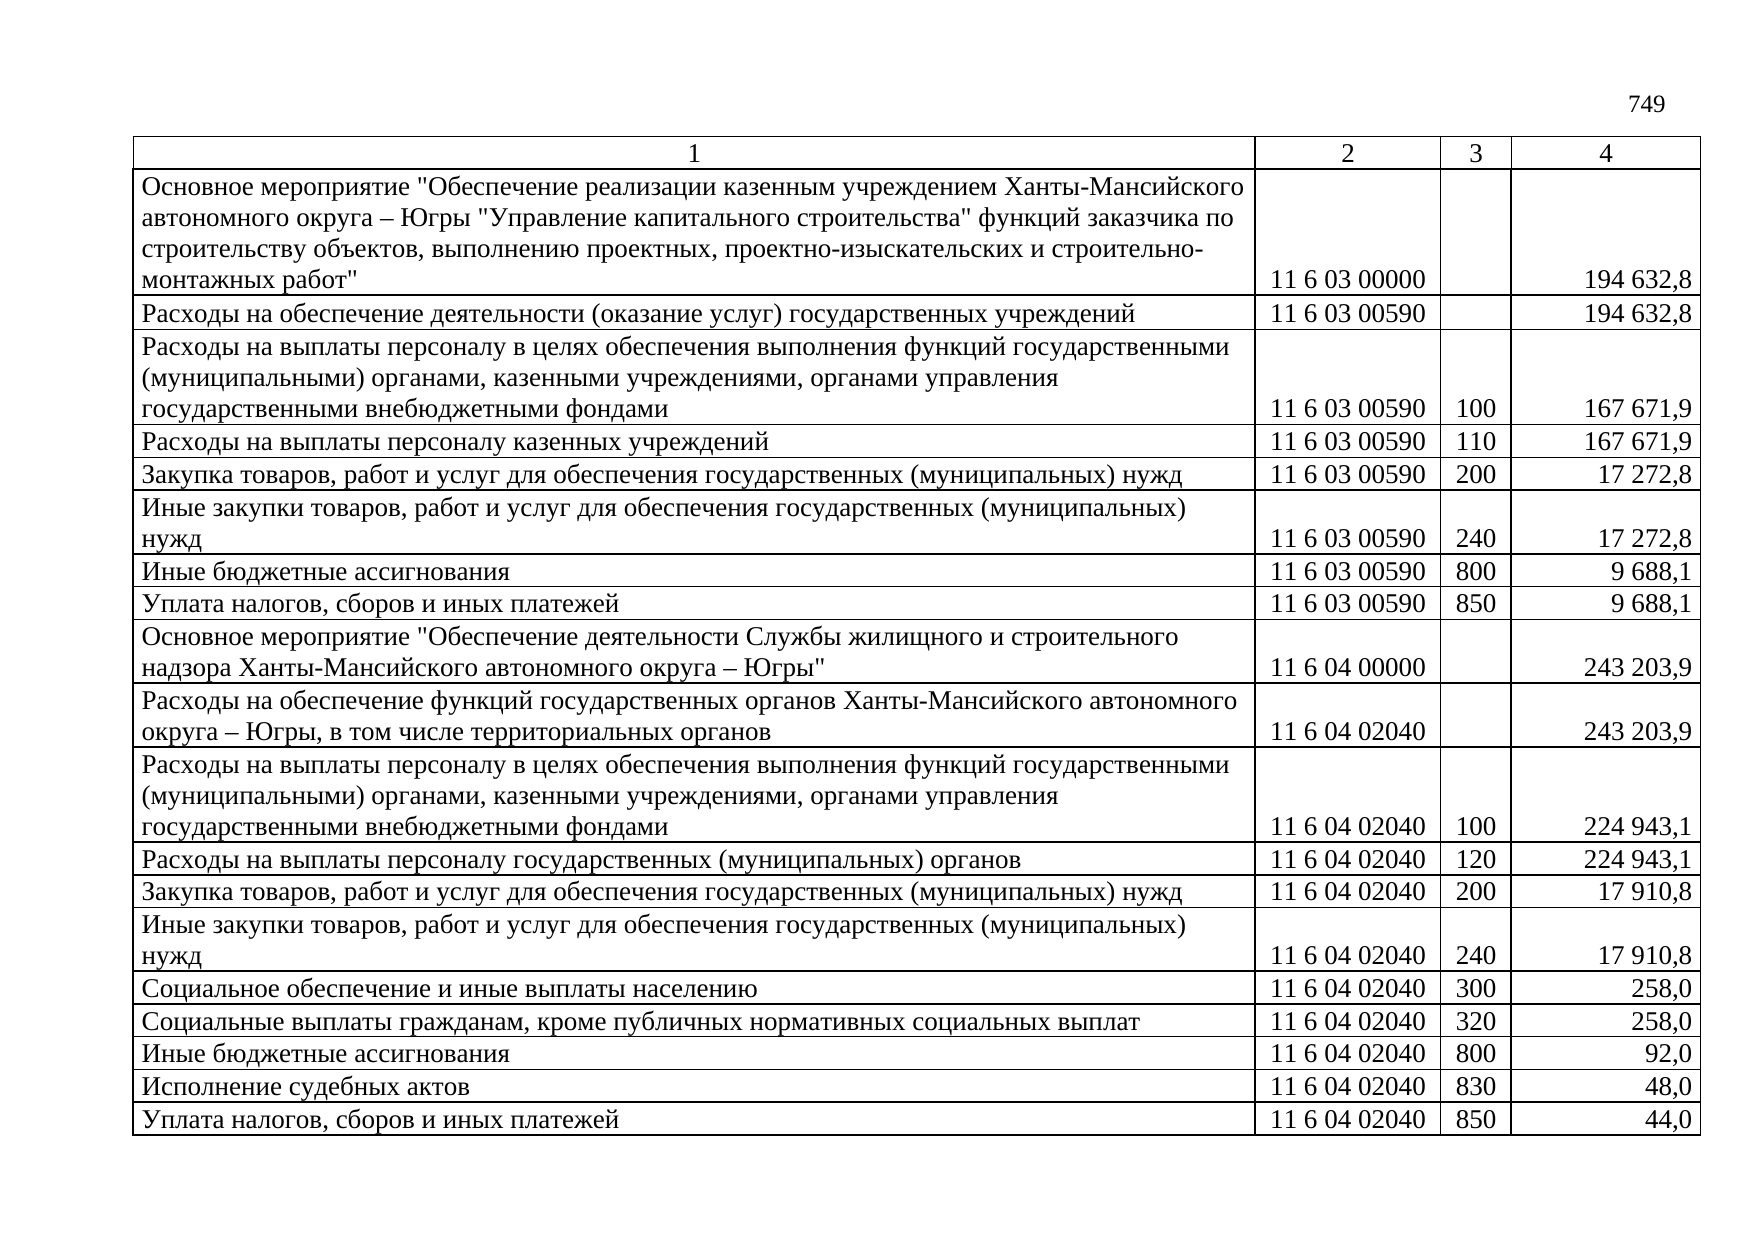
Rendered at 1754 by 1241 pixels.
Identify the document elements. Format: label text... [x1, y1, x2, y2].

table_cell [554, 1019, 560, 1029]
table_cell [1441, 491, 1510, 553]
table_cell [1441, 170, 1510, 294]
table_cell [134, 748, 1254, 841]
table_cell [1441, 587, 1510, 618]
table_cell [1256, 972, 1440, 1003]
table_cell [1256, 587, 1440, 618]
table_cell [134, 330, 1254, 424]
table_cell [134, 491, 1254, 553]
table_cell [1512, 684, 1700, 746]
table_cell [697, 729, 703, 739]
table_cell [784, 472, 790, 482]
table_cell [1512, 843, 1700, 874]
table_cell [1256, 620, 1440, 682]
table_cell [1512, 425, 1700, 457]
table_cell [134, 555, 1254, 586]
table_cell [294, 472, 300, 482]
table_header 4 [1512, 137, 1700, 168]
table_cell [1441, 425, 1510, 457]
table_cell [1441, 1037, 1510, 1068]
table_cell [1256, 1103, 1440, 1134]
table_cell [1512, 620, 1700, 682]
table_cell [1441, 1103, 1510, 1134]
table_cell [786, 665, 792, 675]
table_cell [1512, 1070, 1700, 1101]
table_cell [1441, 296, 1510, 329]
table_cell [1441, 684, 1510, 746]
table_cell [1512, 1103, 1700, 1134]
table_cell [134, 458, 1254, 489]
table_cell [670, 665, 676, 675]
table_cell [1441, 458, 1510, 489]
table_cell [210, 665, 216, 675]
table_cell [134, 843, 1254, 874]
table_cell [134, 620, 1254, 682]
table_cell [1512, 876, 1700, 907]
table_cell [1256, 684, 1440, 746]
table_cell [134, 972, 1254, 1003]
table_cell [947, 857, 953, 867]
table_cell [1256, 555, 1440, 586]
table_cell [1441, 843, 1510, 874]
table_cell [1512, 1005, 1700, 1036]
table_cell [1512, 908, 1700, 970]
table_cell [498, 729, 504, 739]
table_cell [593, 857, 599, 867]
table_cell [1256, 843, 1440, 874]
table_header 3 [1441, 137, 1511, 168]
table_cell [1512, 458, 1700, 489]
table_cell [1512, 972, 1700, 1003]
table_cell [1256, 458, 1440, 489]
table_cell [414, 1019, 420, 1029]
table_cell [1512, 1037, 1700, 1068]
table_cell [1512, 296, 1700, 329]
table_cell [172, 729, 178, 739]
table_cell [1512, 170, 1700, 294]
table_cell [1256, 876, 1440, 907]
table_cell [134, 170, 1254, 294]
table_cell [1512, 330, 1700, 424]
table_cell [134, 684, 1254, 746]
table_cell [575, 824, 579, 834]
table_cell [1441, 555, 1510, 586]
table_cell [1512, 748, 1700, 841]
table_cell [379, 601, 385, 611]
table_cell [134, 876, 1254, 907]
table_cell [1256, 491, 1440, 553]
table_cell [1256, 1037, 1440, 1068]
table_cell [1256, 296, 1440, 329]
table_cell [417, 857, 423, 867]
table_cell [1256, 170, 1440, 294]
table_header 1 [134, 137, 1254, 168]
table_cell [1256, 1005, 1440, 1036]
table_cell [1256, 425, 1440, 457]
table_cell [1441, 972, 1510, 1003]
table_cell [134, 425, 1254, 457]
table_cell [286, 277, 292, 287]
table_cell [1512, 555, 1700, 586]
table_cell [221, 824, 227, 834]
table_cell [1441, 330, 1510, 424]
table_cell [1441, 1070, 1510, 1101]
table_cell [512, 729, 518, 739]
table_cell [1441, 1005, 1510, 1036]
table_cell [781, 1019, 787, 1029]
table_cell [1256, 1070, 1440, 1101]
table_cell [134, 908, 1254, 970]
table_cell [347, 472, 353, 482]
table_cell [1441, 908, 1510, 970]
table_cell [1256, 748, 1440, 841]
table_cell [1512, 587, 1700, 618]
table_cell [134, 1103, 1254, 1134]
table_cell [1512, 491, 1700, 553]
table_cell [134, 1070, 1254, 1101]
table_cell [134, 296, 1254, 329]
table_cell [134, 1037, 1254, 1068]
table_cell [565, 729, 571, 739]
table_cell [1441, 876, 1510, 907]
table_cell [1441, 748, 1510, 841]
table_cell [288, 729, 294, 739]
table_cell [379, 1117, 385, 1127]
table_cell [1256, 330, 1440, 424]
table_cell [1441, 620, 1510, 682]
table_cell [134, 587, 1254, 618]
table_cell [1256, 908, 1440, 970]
table_header 2 [1256, 137, 1440, 168]
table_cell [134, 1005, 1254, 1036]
